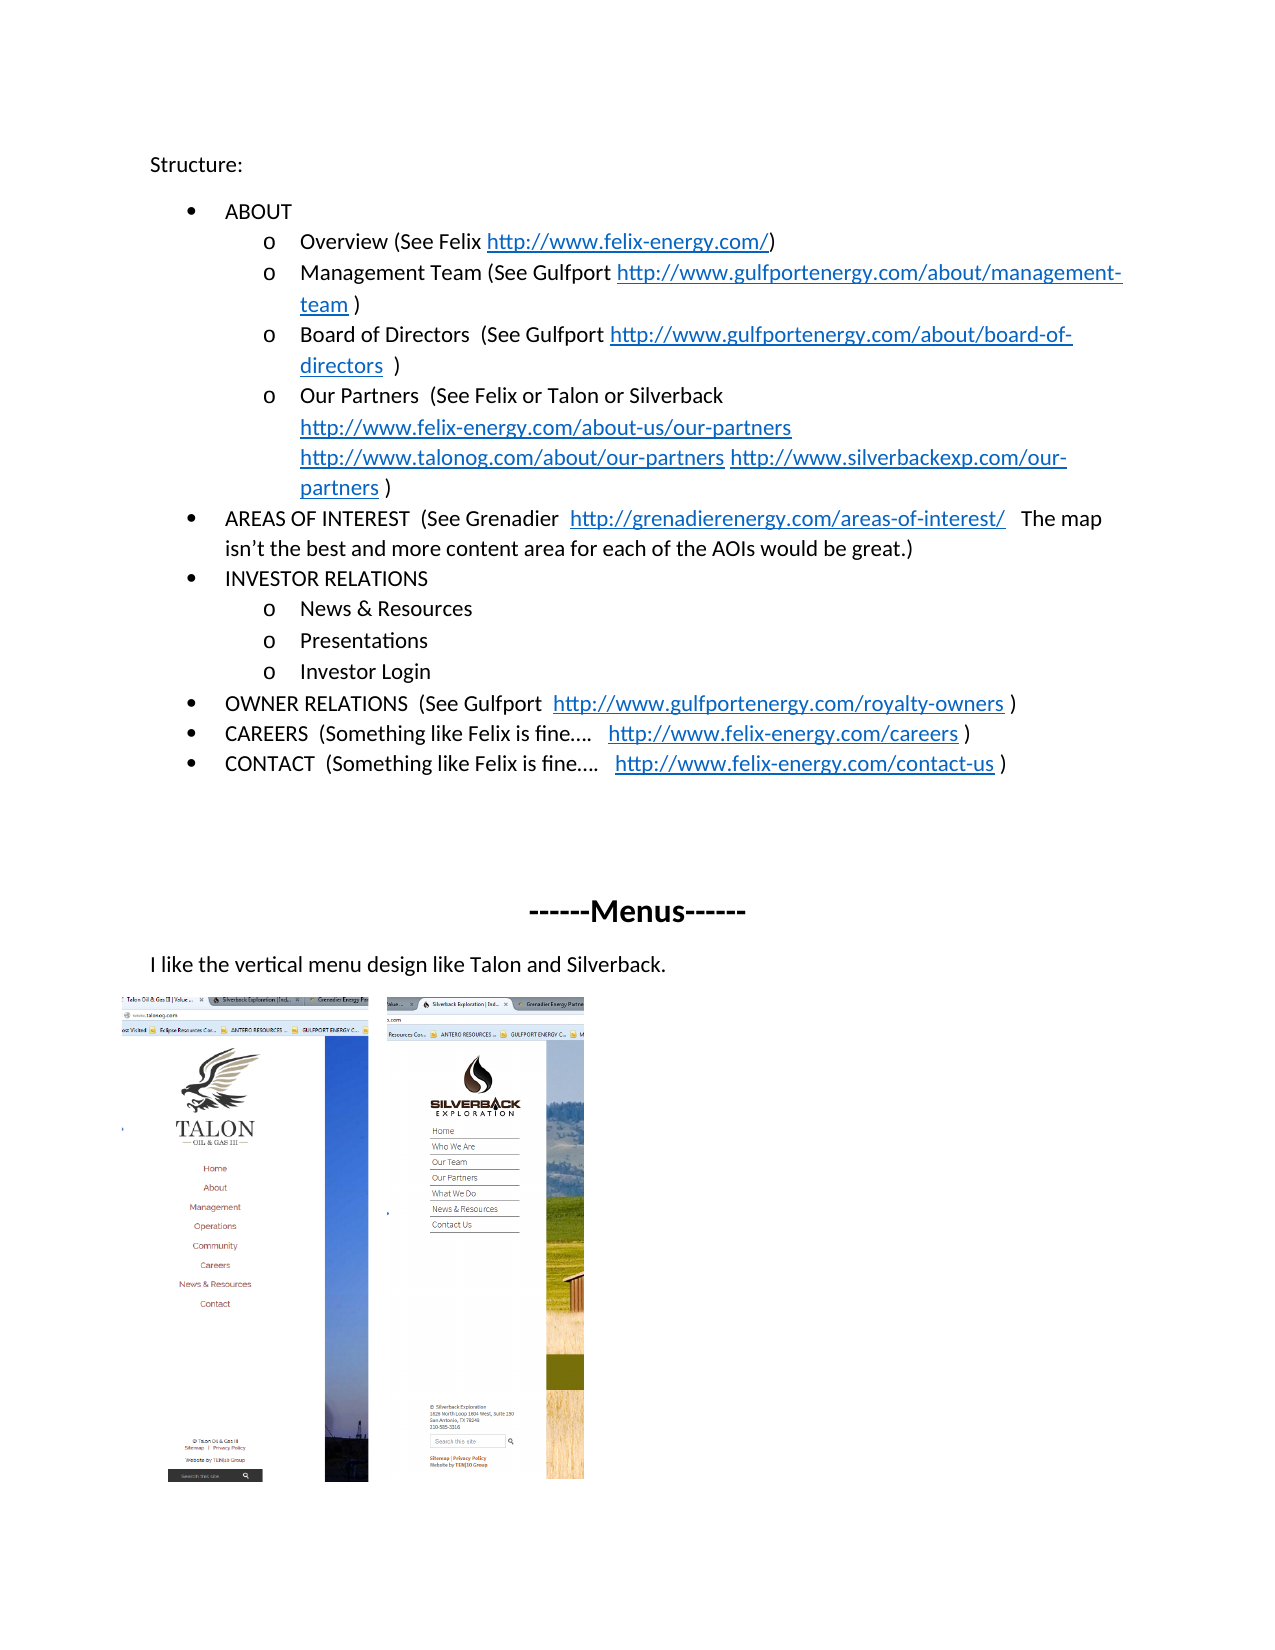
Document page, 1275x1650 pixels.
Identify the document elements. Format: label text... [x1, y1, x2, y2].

list CONTACT (Something like Felix is fine…. http://www.felix-energy.com/contact-us ) [187, 749, 1125, 777]
picture [387, 997, 584, 1479]
text I like the vertical menu design like Talon and Silverback. [150, 950, 1125, 978]
text Structure: [150, 150, 1125, 178]
list Management Team (See Gulfport http://www.gulfportenergy.com/about/management-team ) [262, 258, 1125, 318]
list INVESTOR RELATIONS [187, 564, 1125, 592]
text ------Menus------ [150, 890, 1125, 930]
list OWNER RELATIONS (See Gulfport http://www.gulfportenergy.com/royalty-owners ) [187, 689, 1125, 717]
picture [121, 997, 369, 1482]
list Board of Directors (See Gulfport http://www.gulfportenergy.com/about/board-of-directors ) [262, 320, 1125, 379]
list CAREERS (Something like Felix is fine…. http://www.felix-energy.com/careers ) [187, 719, 1125, 747]
list Our Partners (See Felix or Talon or Silverback http://www.felix-energy.com/about-us/our-partners http://www.talonog.com/about/our-partners http://www.silverbackexp.com/our-partners ) [262, 382, 1125, 501]
list Investor Login [262, 657, 1125, 686]
list Presentations [262, 626, 1125, 655]
list AREAS OF INTEREST (See Grenadier http://grenadierenergy.com/areas-of-interest/ The map isn’t the best and more content area for each of the AOIs would be great.) [187, 504, 1125, 562]
list Overview (See Felix http://www.felix-energy.com/) [262, 227, 1125, 256]
list ABOUT [187, 197, 1125, 225]
list News & Resources [262, 594, 1125, 623]
